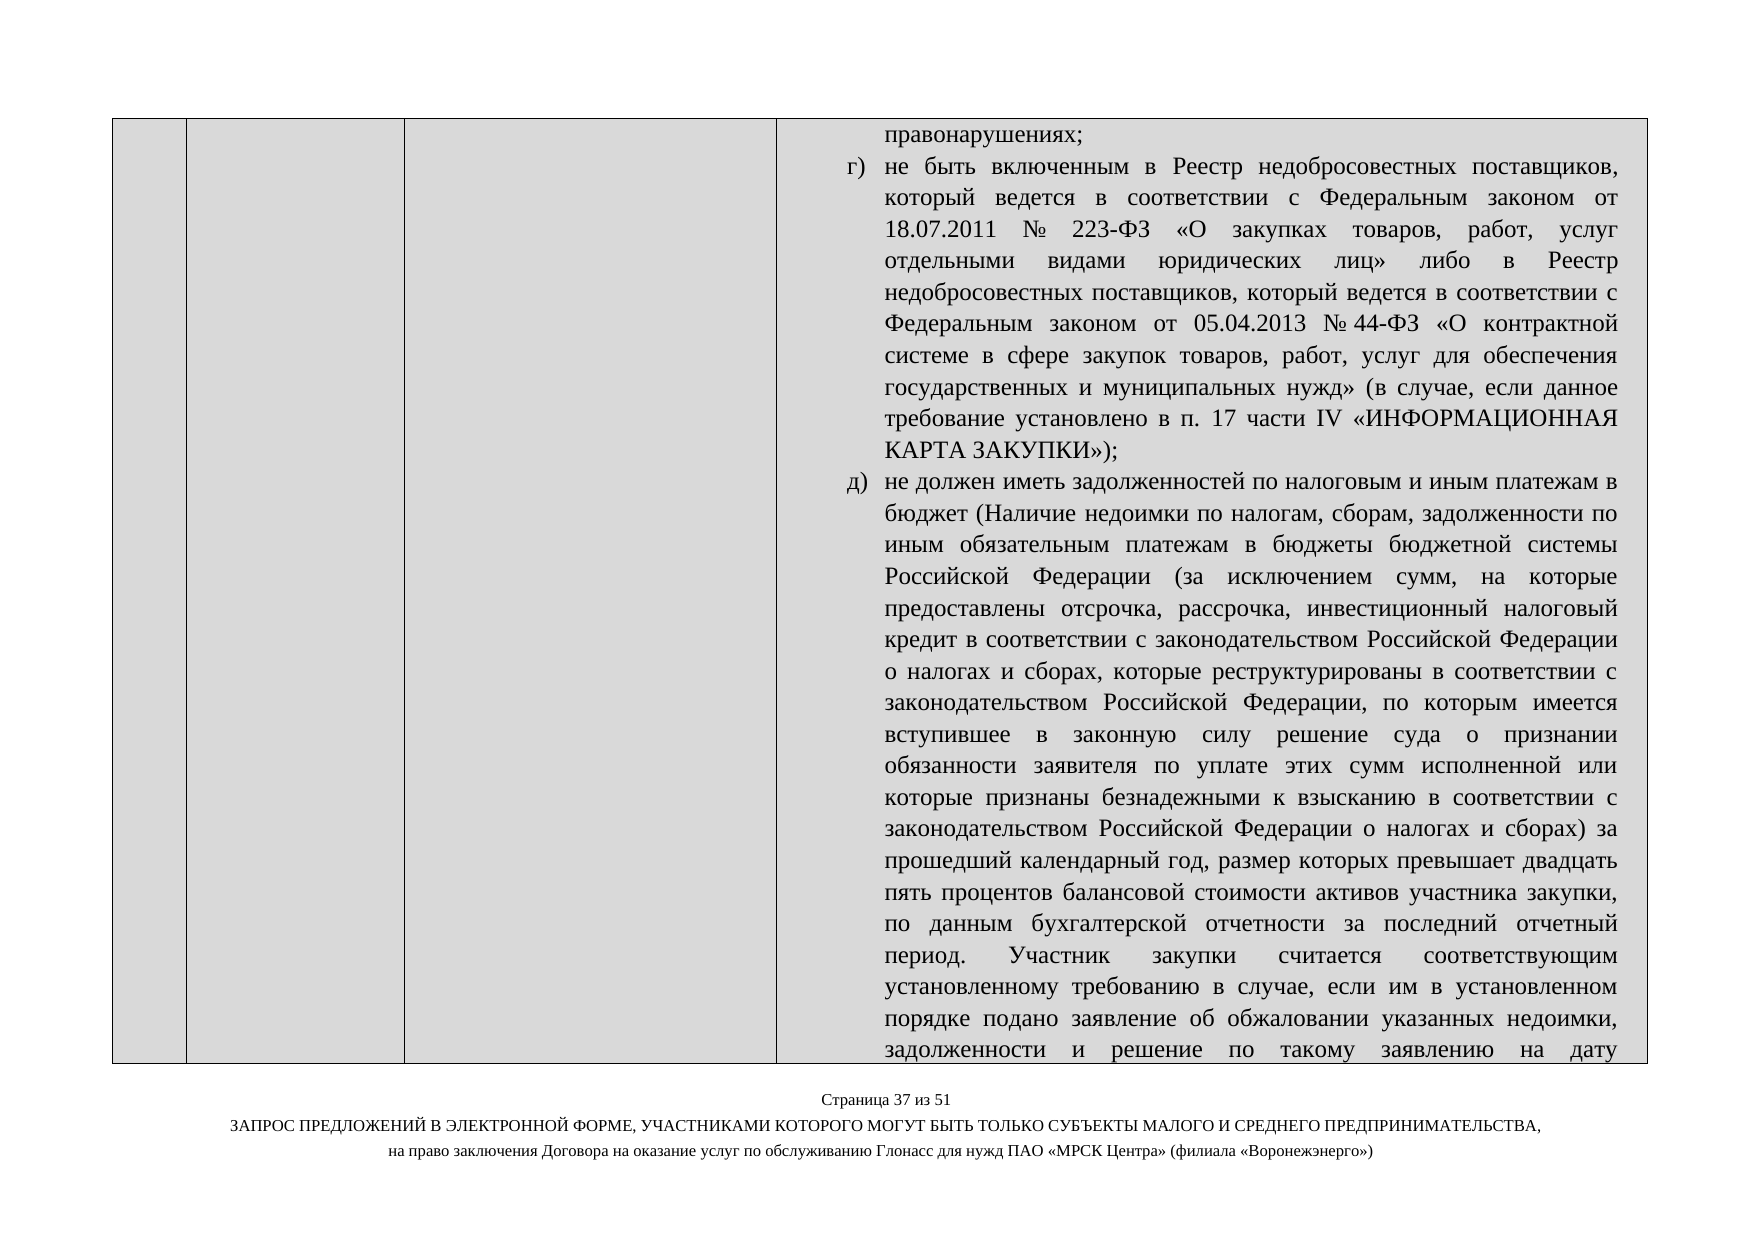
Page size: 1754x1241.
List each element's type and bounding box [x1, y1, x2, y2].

table_cell [405, 119, 776, 1063]
table_cell [187, 119, 404, 1063]
table_cell [113, 119, 186, 1063]
table_cell [777, 119, 1647, 1063]
